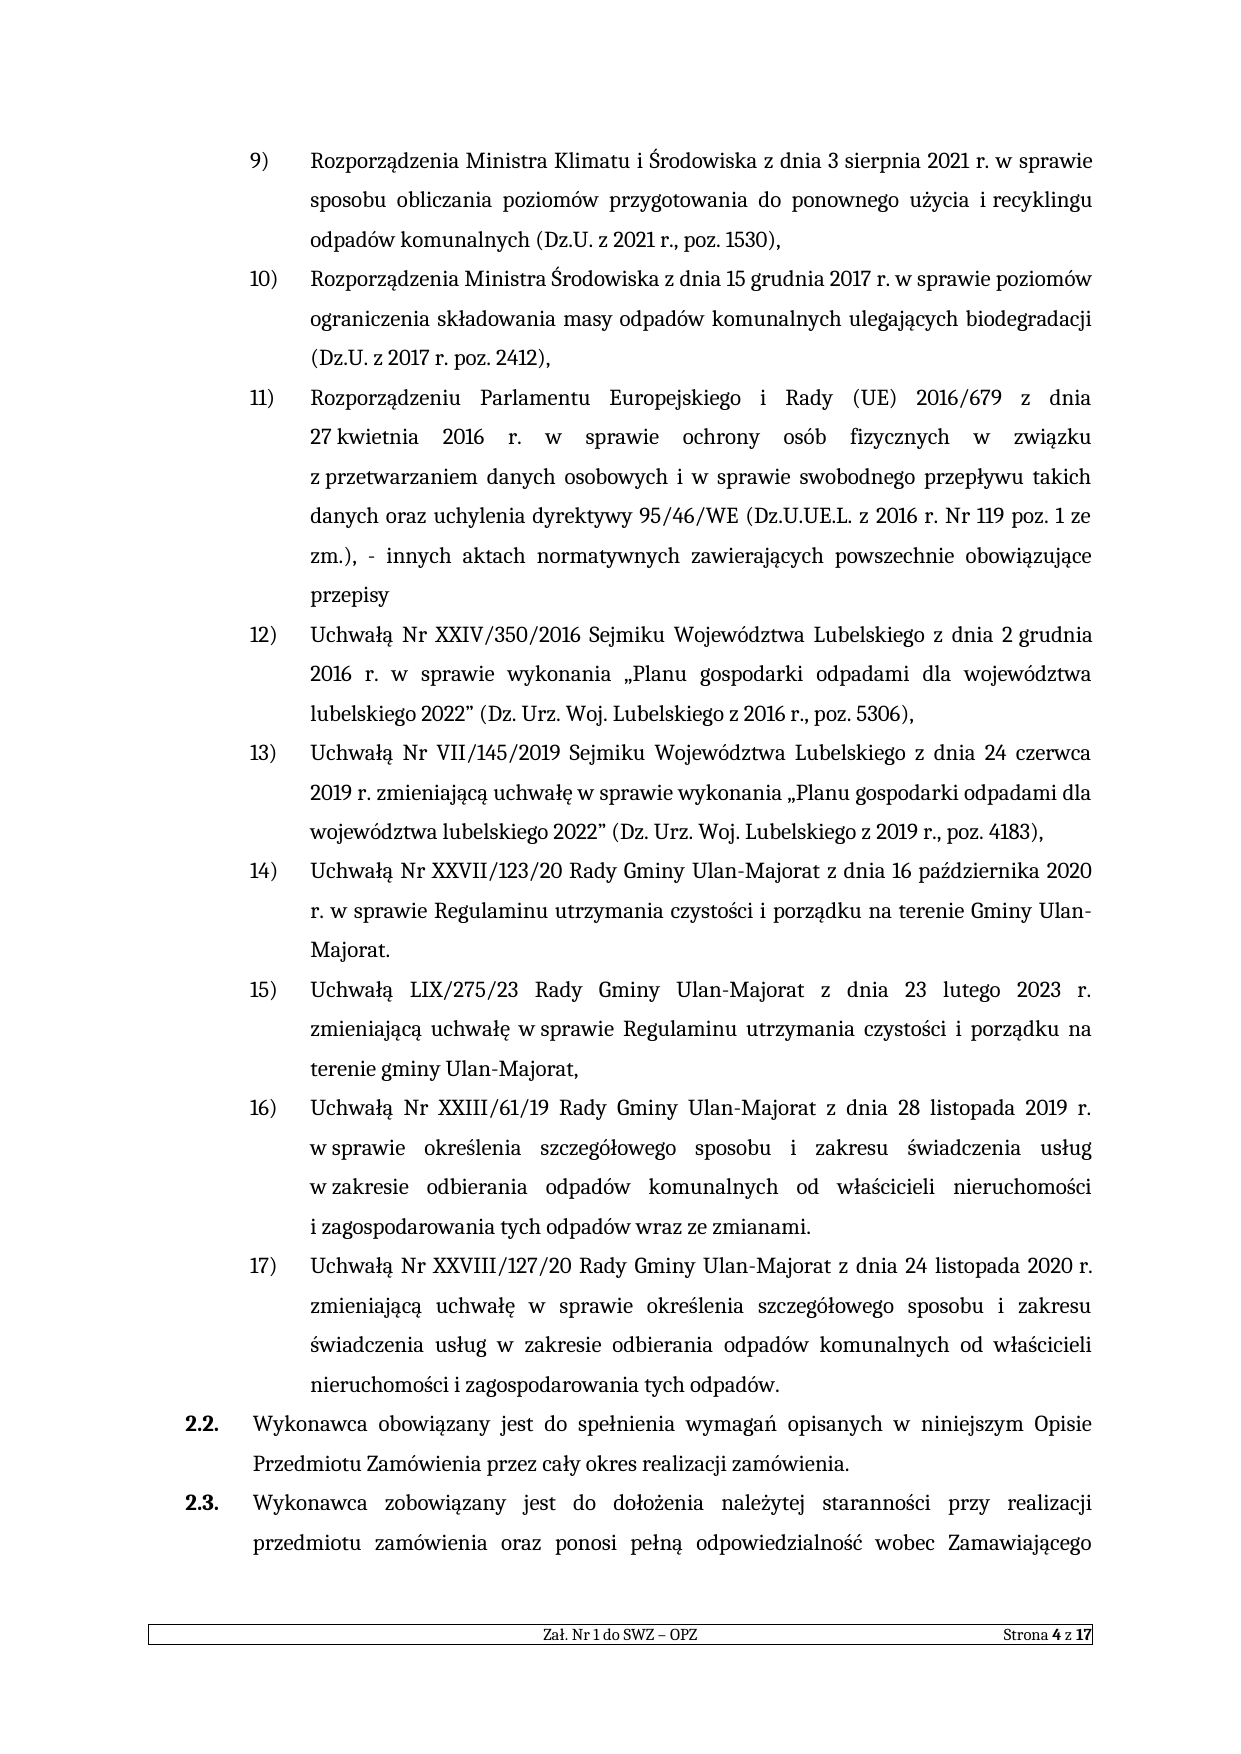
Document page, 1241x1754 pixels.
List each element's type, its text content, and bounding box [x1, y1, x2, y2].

list Rozporządzenia Ministra Klimatu i Środowiska z dnia 3 sierpnia 2021 r. w sprawie sposobu obliczania poziomów przygotowania do ponownego użycia i recyklingu odpadów komunalnych (Dz.U. z 2021 r., poz. 1530), [250, 148, 1093, 253]
list Uchwałą Nr XXVIII/127/20 Rady Gminy Ulan-Majorat z dnia 24 listopada 2020 r. zmieniającą uchwałę w sprawie określenia szczegółowego sposobu i zakresu świadczenia usług w zakresie odbierania odpadów komunalnych od właścicieli nieruchomości i zagospodarowania tych odpadów. [250, 1253, 1093, 1398]
list Uchwałą Nr XXIV/350/2016 Sejmiku Województwa Lubelskiego z dnia 2 grudnia 2016 r. w sprawie wykonania „Planu gospodarki odpadami dla województwa lubelskiego 2022” (Dz. Urz. Woj. Lubelskiego z 2016 r., poz. 5306), [250, 621, 1093, 727]
list Uchwałą Nr XXIII/61/19 Rady Gminy Ulan-Majorat z dnia 28 listopada 2019 r. w sprawie określenia szczegółowego sposobu i zakresu świadczenia usług w zakresie odbierania odpadów komunalnych od właścicieli nieruchomości i zagospodarowania tych odpadów wraz ze zmianami. [250, 1095, 1093, 1240]
list Rozporządzenia Ministra Środowiska z dnia 15 grudnia 2017 r. w sprawie poziomów ograniczenia składowania masy odpadów komunalnych ulegających biodegradacji (Dz.U. z 2017 r. poz. 2412), [250, 266, 1093, 371]
list Uchwałą Nr XXVII/123/20 Rady Gminy Ulan-Majorat z dnia 16 października 2020 r. w sprawie Regulaminu utrzymania czystości i porządku na terenie Gminy Ulan-Majorat. [250, 858, 1093, 963]
list Rozporządzeniu Parlamentu Europejskiego i Rady (UE) 2016/679 z dnia 27 kwietnia 2016 r. w sprawie ochrony osób fizycznych w związku z przetwarzaniem danych osobowych i w sprawie swobodnego przepływu takich danych oraz uchylenia dyrektywy 95/46/WE (Dz.U.UE.L. z 2016 r. Nr 119 poz. 1 ze zm.), - innych aktach normatywnych zawierających powszechnie obowiązujące przepisy [250, 384, 1093, 608]
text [185, 1490, 1093, 1556]
list Uchwałą LIX/275/23 Rady Gminy Ulan-Majorat z dnia 23 lutego 2023 r. zmieniającą uchwałę w sprawie Regulaminu utrzymania czystości i porządku na terenie gminy Ulan-Majorat, [250, 977, 1093, 1082]
list Uchwałą Nr VII/145/2019 Sejmiku Województwa Lubelskiego z dnia 24 czerwca 2019 r. zmieniającą uchwałę w sprawie wykonania „Planu gospodarki odpadami dla województwa lubelskiego 2022” (Dz. Urz. Woj. Lubelskiego z 2019 r., poz. 4183), [250, 740, 1093, 845]
text 2.2. Wykonawca obowiązany jest do spełnienia wymagań opisanych w niniejszym Opisie Przedmiotu Zamówienia przez cały okres realizacji zamówienia. [185, 1411, 1093, 1477]
